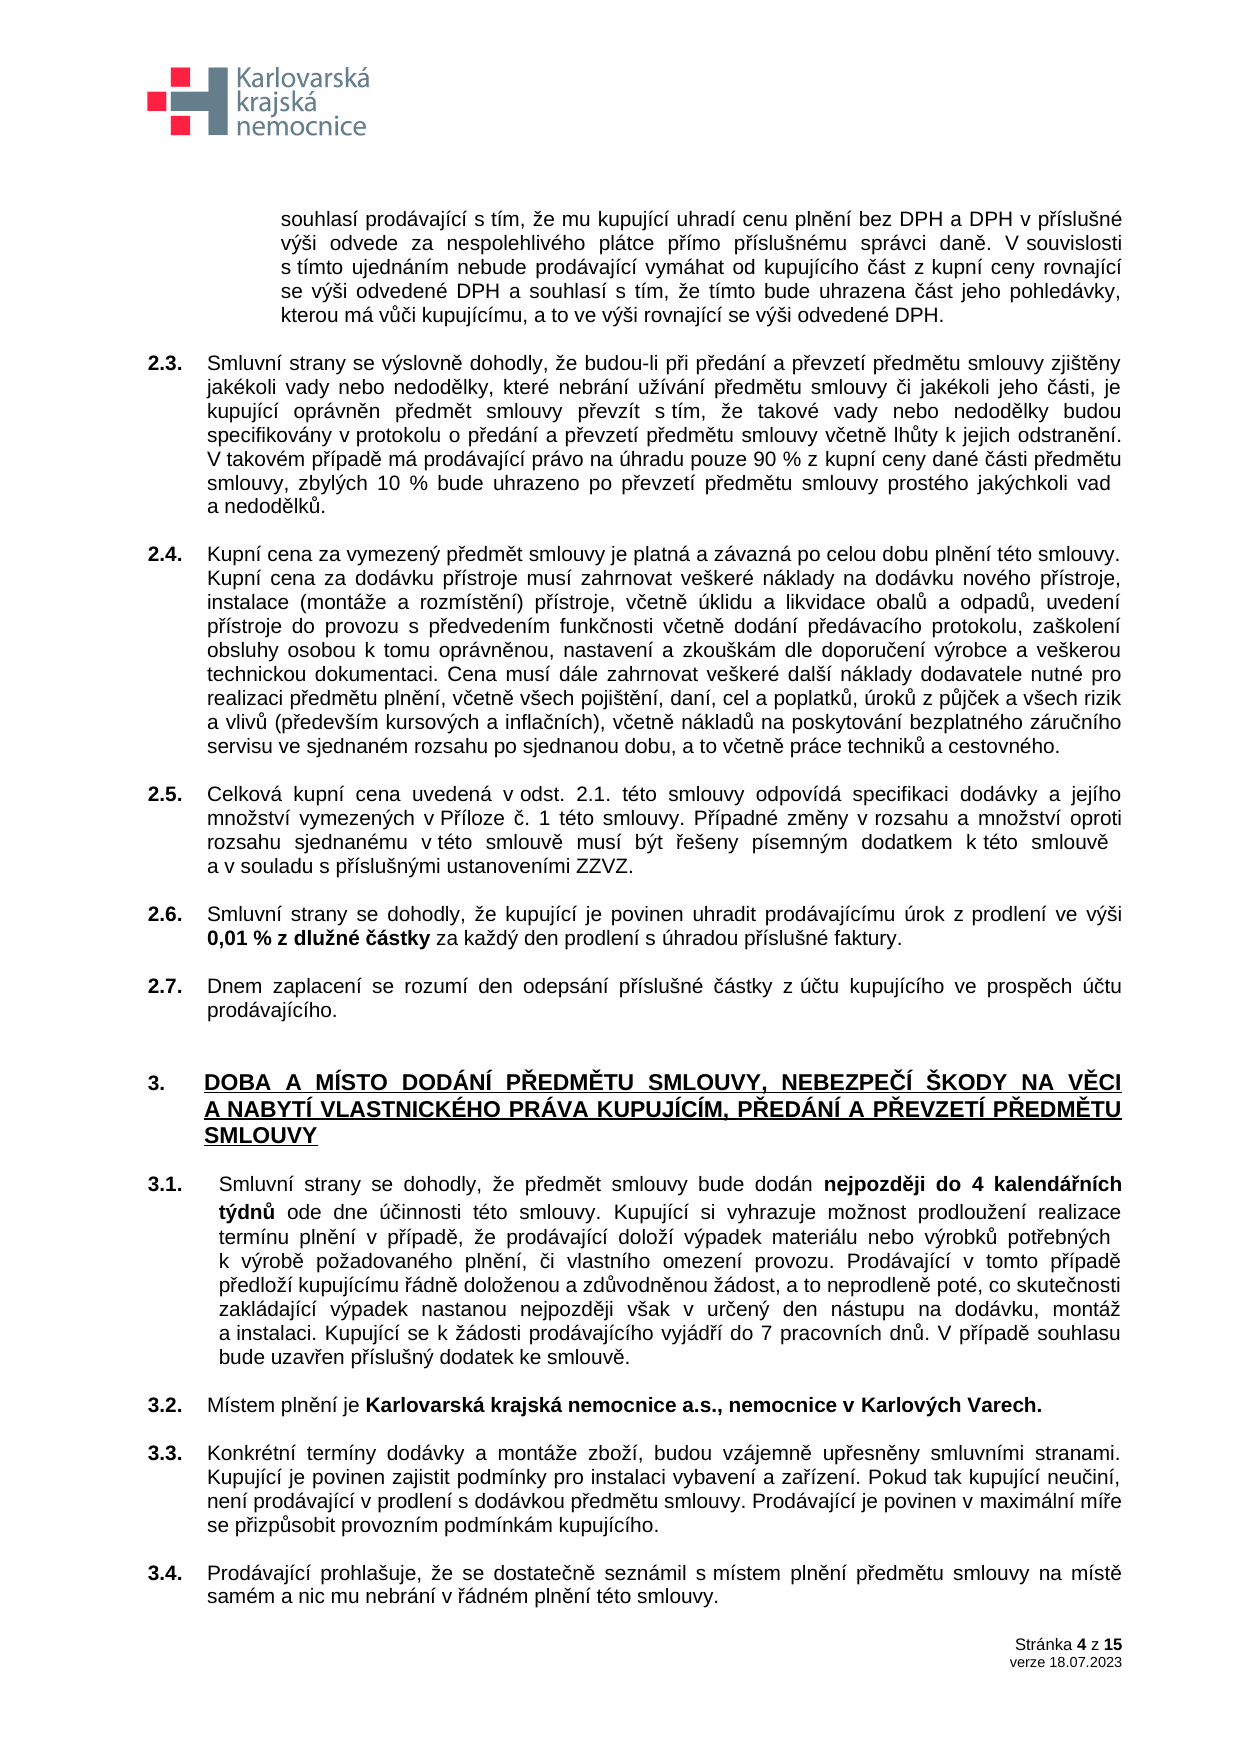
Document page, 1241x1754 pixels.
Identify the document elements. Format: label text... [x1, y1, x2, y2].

list DOBA A MÍSTO DODÁNÍ PŘEDMĚTU SMLOUVY, NEBEZPEČÍ ŠKODY NA VĚCI A NABYTÍ VLASTNICKÉHO PRÁVA KUPUJÍCÍM, předání a převzetí předmětu smlouvy [148, 1069, 1122, 1148]
subtitle Kupní cena za vymezený předmět smlouvy je platná a závazná po celou dobu plnění této smlouvy. Kupní cena za dodávku přístroje musí zahrnovat veškeré náklady na dodávku nového přístroje, instalace (montáže a rozmístění) přístroje, včetně úklidu a likvidace obalů a odpadů, uvedení přístroje do provozu s předvedením funkčnosti včetně dodání předávacího protokolu, zaškolení obsluhy osobou k tomu oprávněnou, nastavení a zkouškám dle doporučení výrobce a veškerou technickou dokumentaci. Cena musí dále zahrnovat veškeré další náklady dodavatele nutné pro realizaci předmětu plnění, včetně všech pojištění, daní, cel a poplatků, úroků z půjček a všech rizik a vlivů (především kursových a inflačních), včetně nákladů na poskytování bezplatného záručního servisu ve sjednaném rozsahu po sjednanou dobu, a to včetně práce techniků a cestovného. [148, 542, 1122, 758]
subtitle Smluvní strany se dohodly, že kupující je povinen uhradit prodávajícímu úrok z prodlení ve výši 0,01 % z dlužné částky za každý den prodlení s úhradou příslušné faktury. [148, 902, 1122, 949]
subtitle Celková kupní cena uvedená v odst. 2.1. této smlouvy odpovídá specifikaci dodávky a jejího množství vymezených v Příloze č. 1 této smlouvy. Případné změny v rozsahu a množství oproti rozsahu sjednanému v této smlouvě musí být řešeny písemným dodatkem k této smlouvě a v souladu s příslušnými ustanoveními ZZVZ. [148, 782, 1122, 878]
subtitle Smluvní strany se výslovně dohodly, že budou-li při předání a převzetí předmětu smlouvy zjištěny jakékoli vady nebo nedodělky, které nebrání užívání předmětu smlouvy či jakékoli jeho části, je kupující oprávněn předmět smlouvy převzít s tím, že takové vady nebo nedodělky budou specifikovány v protokolu o předání a převzetí předmětu smlouvy včetně lhůty k jejich odstranění. V takovém případě má prodávající právo na úhradu pouze 90 % z kupní ceny dané části předmětu smlouvy, zbylých 10 % bude uhrazeno po převzetí předmětu smlouvy prostého jakýchkoli vad a nedodělků. [148, 351, 1122, 518]
list Smluvní strany se dohodly, že předmět smlouvy bude dodán nejpozději do 4 kalendářních týdnů ode dne účinnosti této smlouvy. Kupující si vyhrazuje možnost prodloužení realizace termínu plnění v případě, že prodávající doloží výpadek materiálu nebo výrobků potřebných k výrobě požadovaného plnění, či vlastního omezení provozu. Prodávající v tomto případě předloží kupujícímu řádně doloženou a zdůvodněnou žádost, a to neprodleně poté, co skutečnosti zakládající výpadek nastanou nejpozději však v určený den nástupu na dodávku, montáž a instalaci. Kupující se k žádosti prodávajícího vyjádří do 7 pracovních dnů. V případě souhlasu bude uzavřen příslušný dodatek ke smlouvě. [148, 1172, 1122, 1369]
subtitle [207, 207, 1122, 327]
subtitle Prodávající prohlašuje, že se dostatečně seznámil s místem plnění předmětu smlouvy na místě samém a nic mu nebrání v řádném plnění této smlouvy. [148, 1560, 1122, 1608]
list Konkrétní termíny dodávky a montáže zboží, budou vzájemně upřesněny smluvními stranami. Kupující je povinen zajistit podmínky pro instalaci vybavení a zařízení. Pokud tak kupující neučiní, není prodávající v prodlení s dodávkou předmětu smlouvy. Prodávající je povinen v maximální míře se přizpůsobit provozním podmínkám kupujícího. [148, 1441, 1122, 1536]
list Místem plnění je Karlovarská krajská nemocnice a.s., nemocnice v Karlových Varech. [148, 1393, 1122, 1417]
picture [147, 67, 373, 136]
subtitle Dnem zaplacení se rozumí den odepsání příslušné částky z účtu kupujícího ve prospěch účtu prodávajícího. [148, 973, 1122, 1021]
